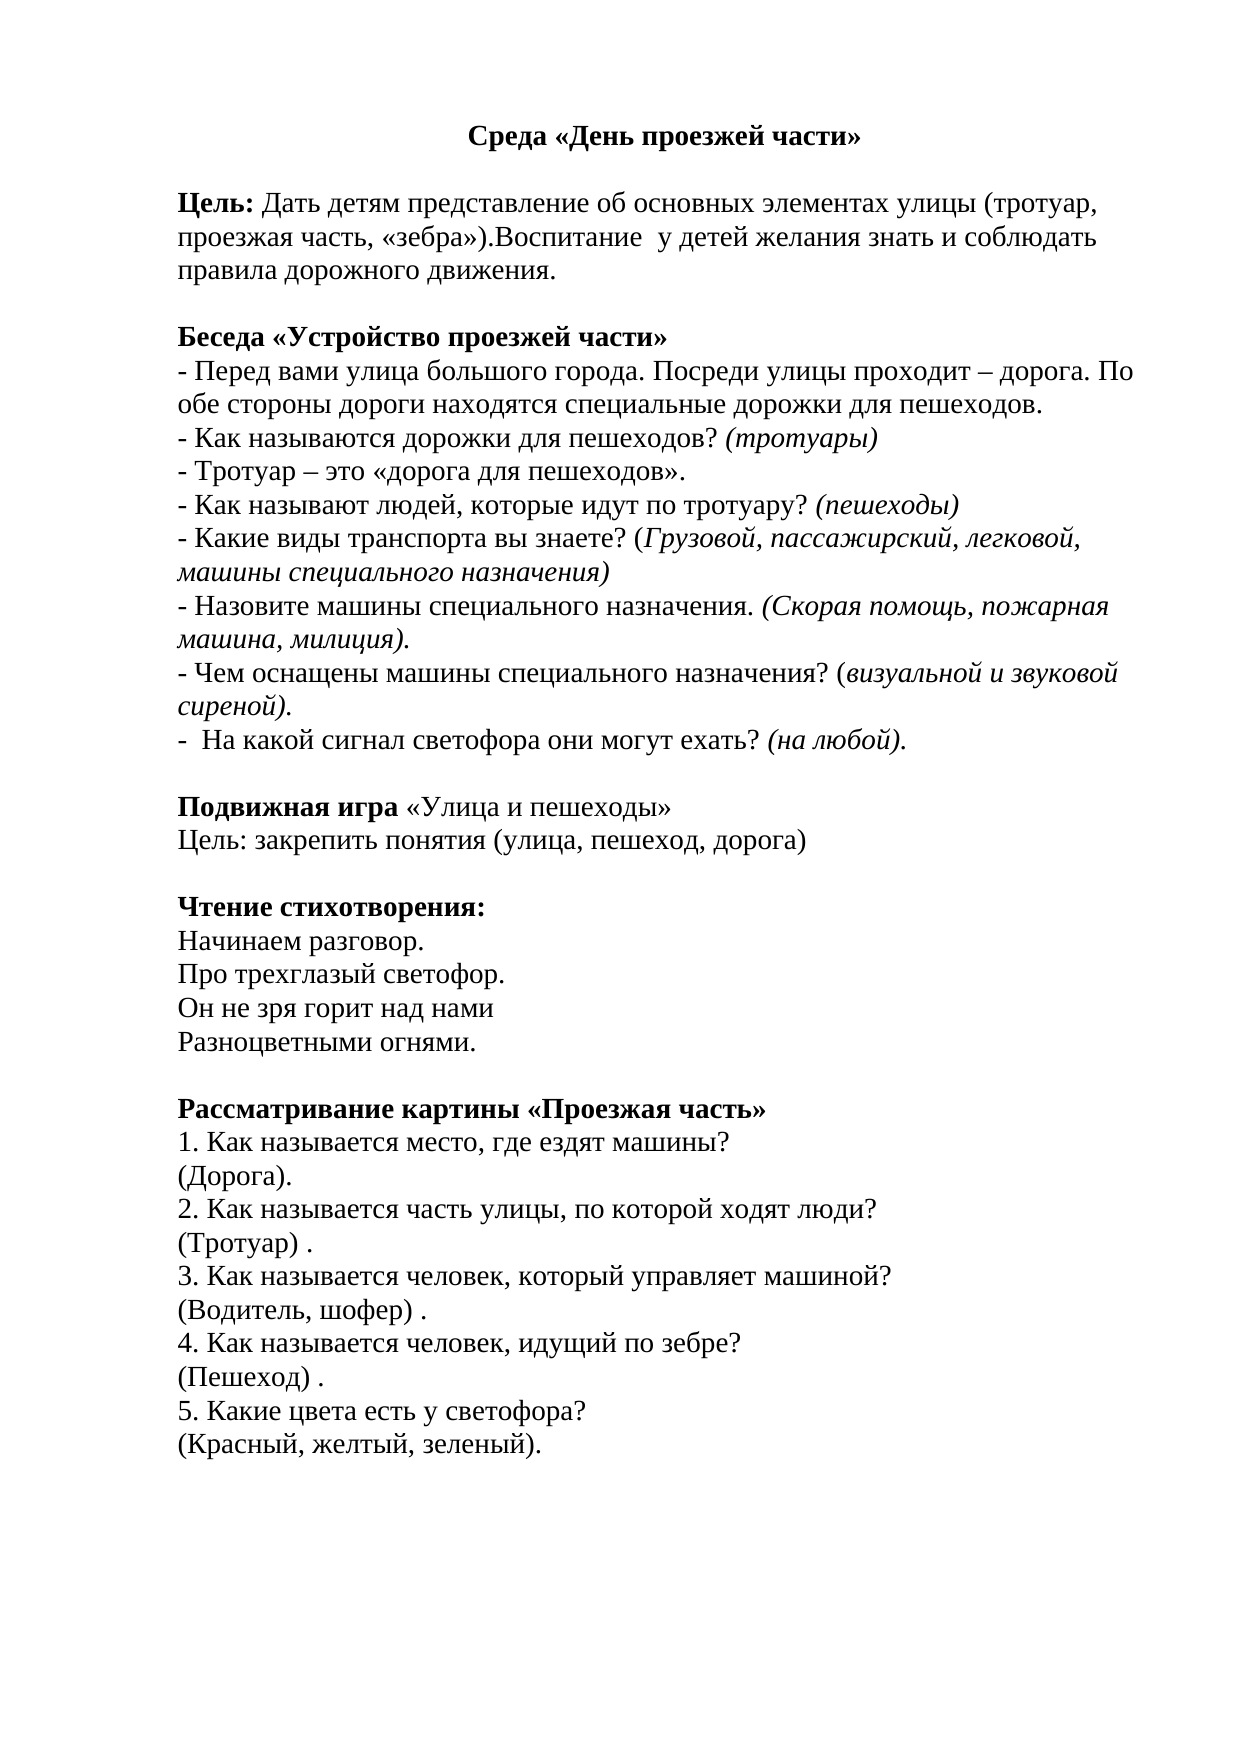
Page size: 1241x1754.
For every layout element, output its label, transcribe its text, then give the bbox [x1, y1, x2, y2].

text (Тротуар) . [177, 1225, 1152, 1258]
text - Как называют людей, которые идут по тротуару? (пешеходы) [177, 487, 1152, 521]
text (Водитель, шофер) . [177, 1292, 1152, 1326]
text Рассматривание картины «Проезжая часть» [177, 1091, 1152, 1124]
text Цель: закрепить понятия (улица, пешеход, дорога) [177, 822, 1152, 856]
text - Как называются дорожки для пешеходов? (тротуары) [177, 420, 1152, 453]
text Цель: Дать детям представление об основных элементах улицы (тротуар, проезжая часть, «зебра»).Воспитание у детей желания знать и соблюдать правила дорожного движения. [177, 185, 1152, 286]
text Он не зря горит над нами [177, 990, 1152, 1024]
text 1. Как называется место, где ездят машины? [177, 1124, 1152, 1158]
text - Перед вами улица большого города. Посреди улицы проходит – дорога. По обе стороны дороги находятся специальные дорожки для пешеходов. [177, 353, 1152, 420]
text Разноцветными огнями. [177, 1024, 1152, 1057]
text - Тротуар – это «дорога для пешеходов». [177, 453, 1152, 487]
text Подвижная игра «Улица и пешеходы» [177, 789, 1152, 822]
text Про трехглазый светофор. [177, 957, 1152, 990]
text Начинаем разговор. [177, 923, 1152, 957]
text (Дорога). [177, 1158, 1152, 1191]
text - Какие виды транспорта вы знаете? (Грузовой, пассажирский, легковой, машины специального назначения) [177, 521, 1152, 588]
text Чтение стихотворения: [177, 889, 1152, 923]
text - Назовите машины специального назначения. (Скорая помощь, пожарная машина, милиция). [177, 588, 1152, 655]
text 2. Как называется часть улицы, по которой ходят люди? [177, 1191, 1152, 1225]
text (Пешеход) . [177, 1359, 1152, 1393]
text Беседа «Устройство проезжей части» [177, 319, 1152, 353]
text 3. Как называется человек, который управляет машиной? [177, 1258, 1152, 1292]
text Среда «День проезжей части» [177, 118, 1152, 152]
text 5. Какие цвета есть у светофора? [177, 1393, 1152, 1426]
text 4. Как называется человек, идущий по зебре? [177, 1326, 1152, 1359]
text - Чем оснащены машины специального назначения? (визуальной и звуковой сиреной). [177, 655, 1152, 722]
text - На какой сигнал светофора они могут ехать? (на любой). [177, 722, 1152, 755]
text (Красный, желтый, зеленый). [177, 1426, 1152, 1460]
